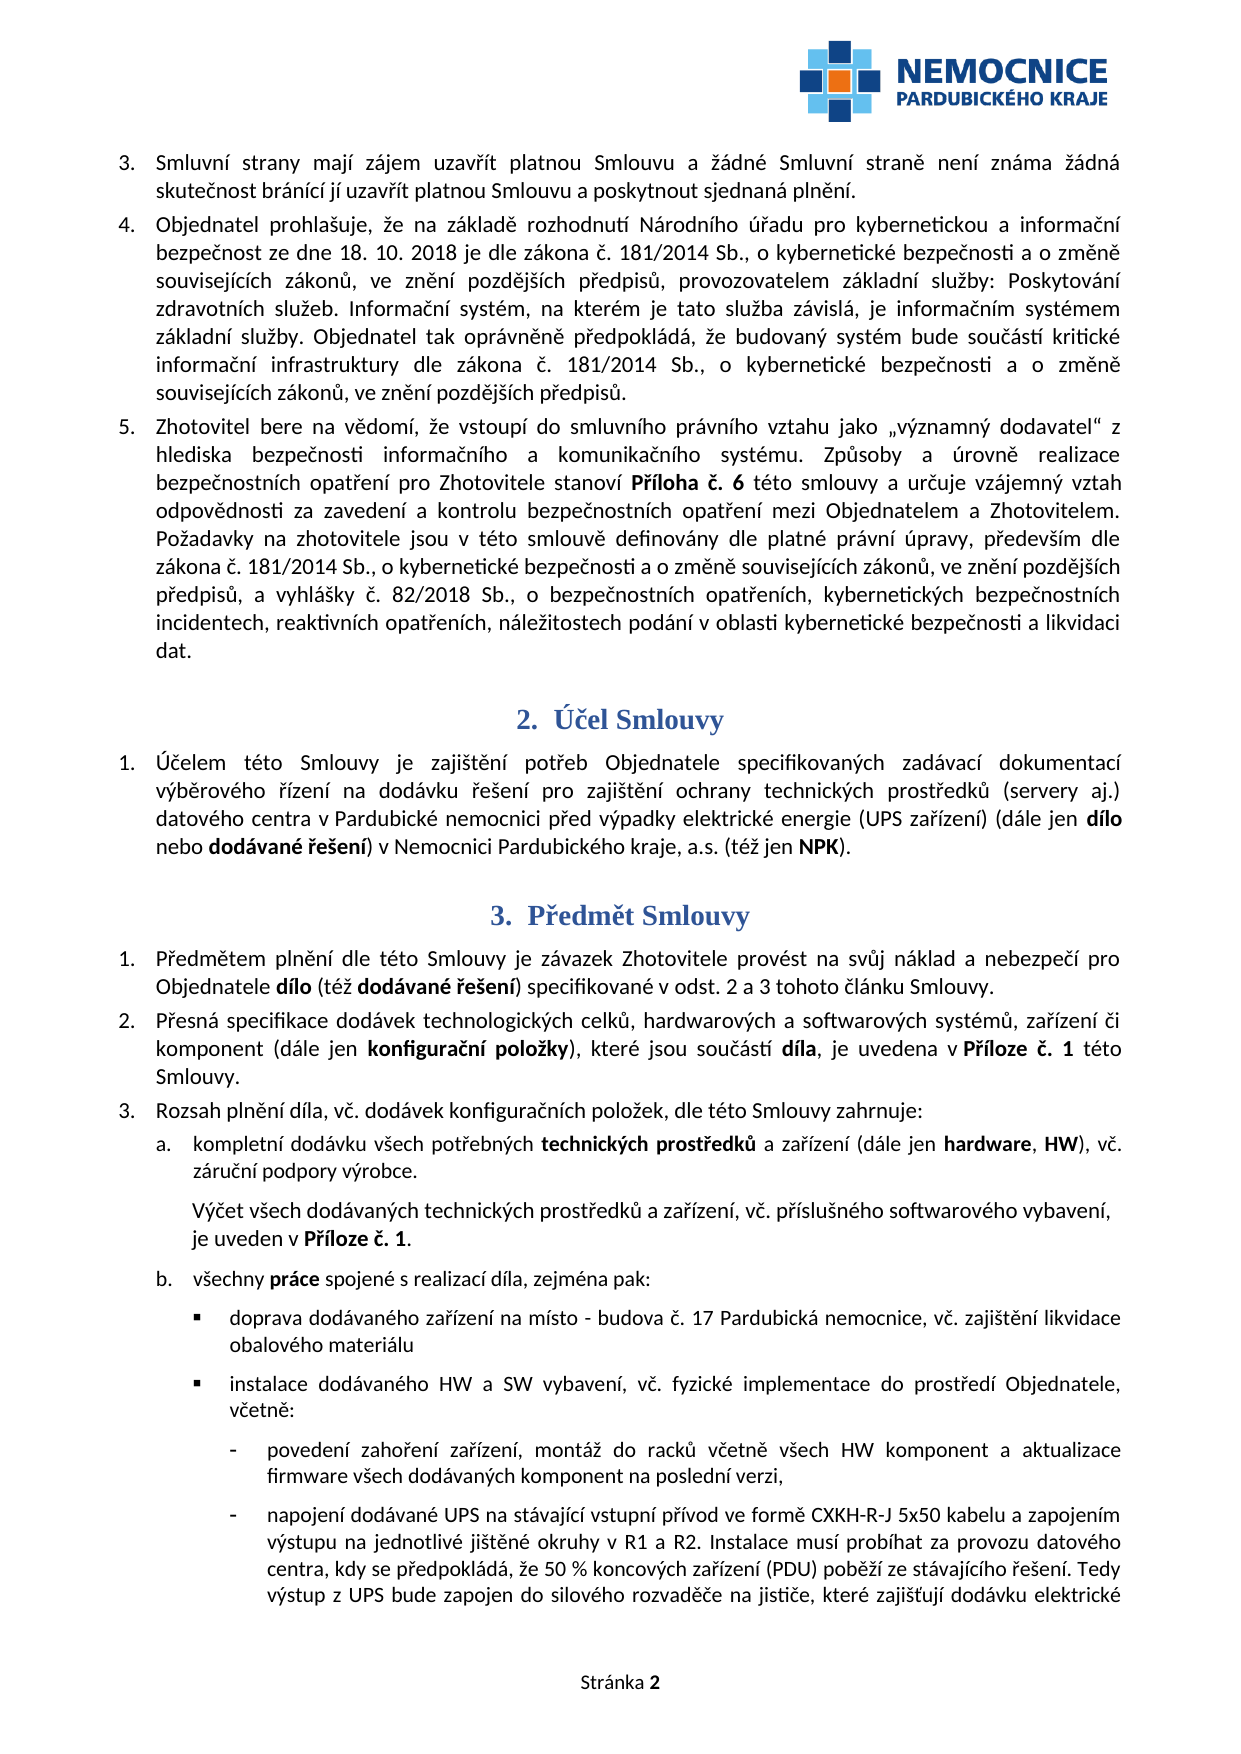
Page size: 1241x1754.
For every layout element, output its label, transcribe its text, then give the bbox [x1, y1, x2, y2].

list všechny práce spojené s realizací díla, zejména pak: [156, 1265, 1122, 1292]
list povedení zahoření zařízení, montáž do racků včetně všech HW komponent a aktualizace firmware všech dodávaných komponent na poslední verzi, [229, 1436, 1122, 1489]
list Smluvní strany mají zájem uzavřít platnou Smlouvu a žádné Smluvní straně není známa žádná skutečnost bránící jí uzavřít platnou Smlouvu a poskytnout sjednaná plnění. [118, 148, 1122, 204]
list Rozsah plnění díla, vč. dodávek konfiguračních položek, dle této Smlouvy zahrnuje: [118, 1096, 1122, 1124]
subtitle Předmět Smlouvy [118, 898, 1122, 931]
list instalace dodávaného HW a SW vybavení, vč. fyzické implementace do prostředí Objednatele, včetně: [192, 1370, 1122, 1423]
list Účelem této Smlouvy je zajištění potřeb Objednatele specifikovaných zadávací dokumentací výběrového řízení na dodávku řešení pro zajištění ochrany technických prostředků (servery aj.) datového centra v Pardubické nemocnici před výpadky elektrické energie (UPS zařízení) (dále jen dílo nebo dodávané řešení) v Nemocnici Pardubického kraje, a.s. (též jen NPK). [118, 748, 1122, 860]
picture [798, 39, 1108, 123]
list kompletní dodávku všech potřebných technických prostředků a zařízení (dále jen hardware, HW), vč. záruční podpory výrobce. [156, 1131, 1122, 1184]
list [229, 1502, 1122, 1608]
list Přesná specifikace dodávek technologických celků, hardwarových a softwarových systémů, zařízení či komponent (dále jen konfigurační položky), které jsou součástí díla, je uvedena v Příloze č. 1 této Smlouvy. [118, 1006, 1122, 1090]
list Zhotovitel bere na vědomí, že vstoupí do smluvního právního vztahu jako „významný dodavatel“ z hlediska bezpečnosti informačního a komunikačního systému. Způsoby a úrovně realizace bezpečnostních opatření pro Zhotovitele stanoví Příloha č. 6 této smlouvy a určuje vzájemný vztah odpovědnosti za zavedení a kontrolu bezpečnostních opatření mezi Objednatelem a Zhotovitelem. Požadavky na zhotovitele jsou v této smlouvě definovány dle platné právní úpravy, především dle zákona č. 181/2014 Sb., o kybernetické bezpečnosti a o změně souvisejících zákonů, ve znění pozdějších předpisů, a vyhlášky č. 82/2018 Sb., o bezpečnostních opatřeních, kybernetických bezpečnostních incidentech, reaktivních opatřeních, náležitostech podání v oblasti kybernetické bezpečnosti a likvidaci dat. [118, 412, 1122, 664]
list Objednatel prohlašuje, že na základě rozhodnutí Národního úřadu pro kybernetickou a informační bezpečnost ze dne 18. 10. 2018 je dle zákona č. 181/2014 Sb., o kybernetické bezpečnosti a o změně souvisejících zákonů, ve znění pozdějších předpisů, provozovatelem základní služby: Poskytování zdravotních služeb. Informační systém, na kterém je tato služba závislá, je informačním systémem základní služby. Objednatel tak oprávněně předpokládá, že budovaný systém bude součástí kritické informační infrastruktury dle zákona č. 181/2014 Sb., o kybernetické bezpečnosti a o změně souvisejících zákonů, ve znění pozdějších předpisů. [118, 210, 1122, 406]
list Předmětem plnění dle této Smlouvy je závazek Zhotovitele provést na svůj náklad a nebezpečí pro Objednatele dílo (též dodávané řešení) specifikované v odst. 2 a 3 tohoto článku Smlouvy. [118, 944, 1122, 1000]
text Výčet všech dodávaných technických prostředků a zařízení, vč. příslušného softwarového vybavení, je uveden v Příloze č. 1. [192, 1196, 1122, 1252]
list doprava dodávaného zařízení na místo - budova č. 17 Pardubická nemocnice, vč. zajištění likvidace obalového materiálu [192, 1304, 1122, 1357]
subtitle Účel Smlouvy [118, 702, 1122, 736]
